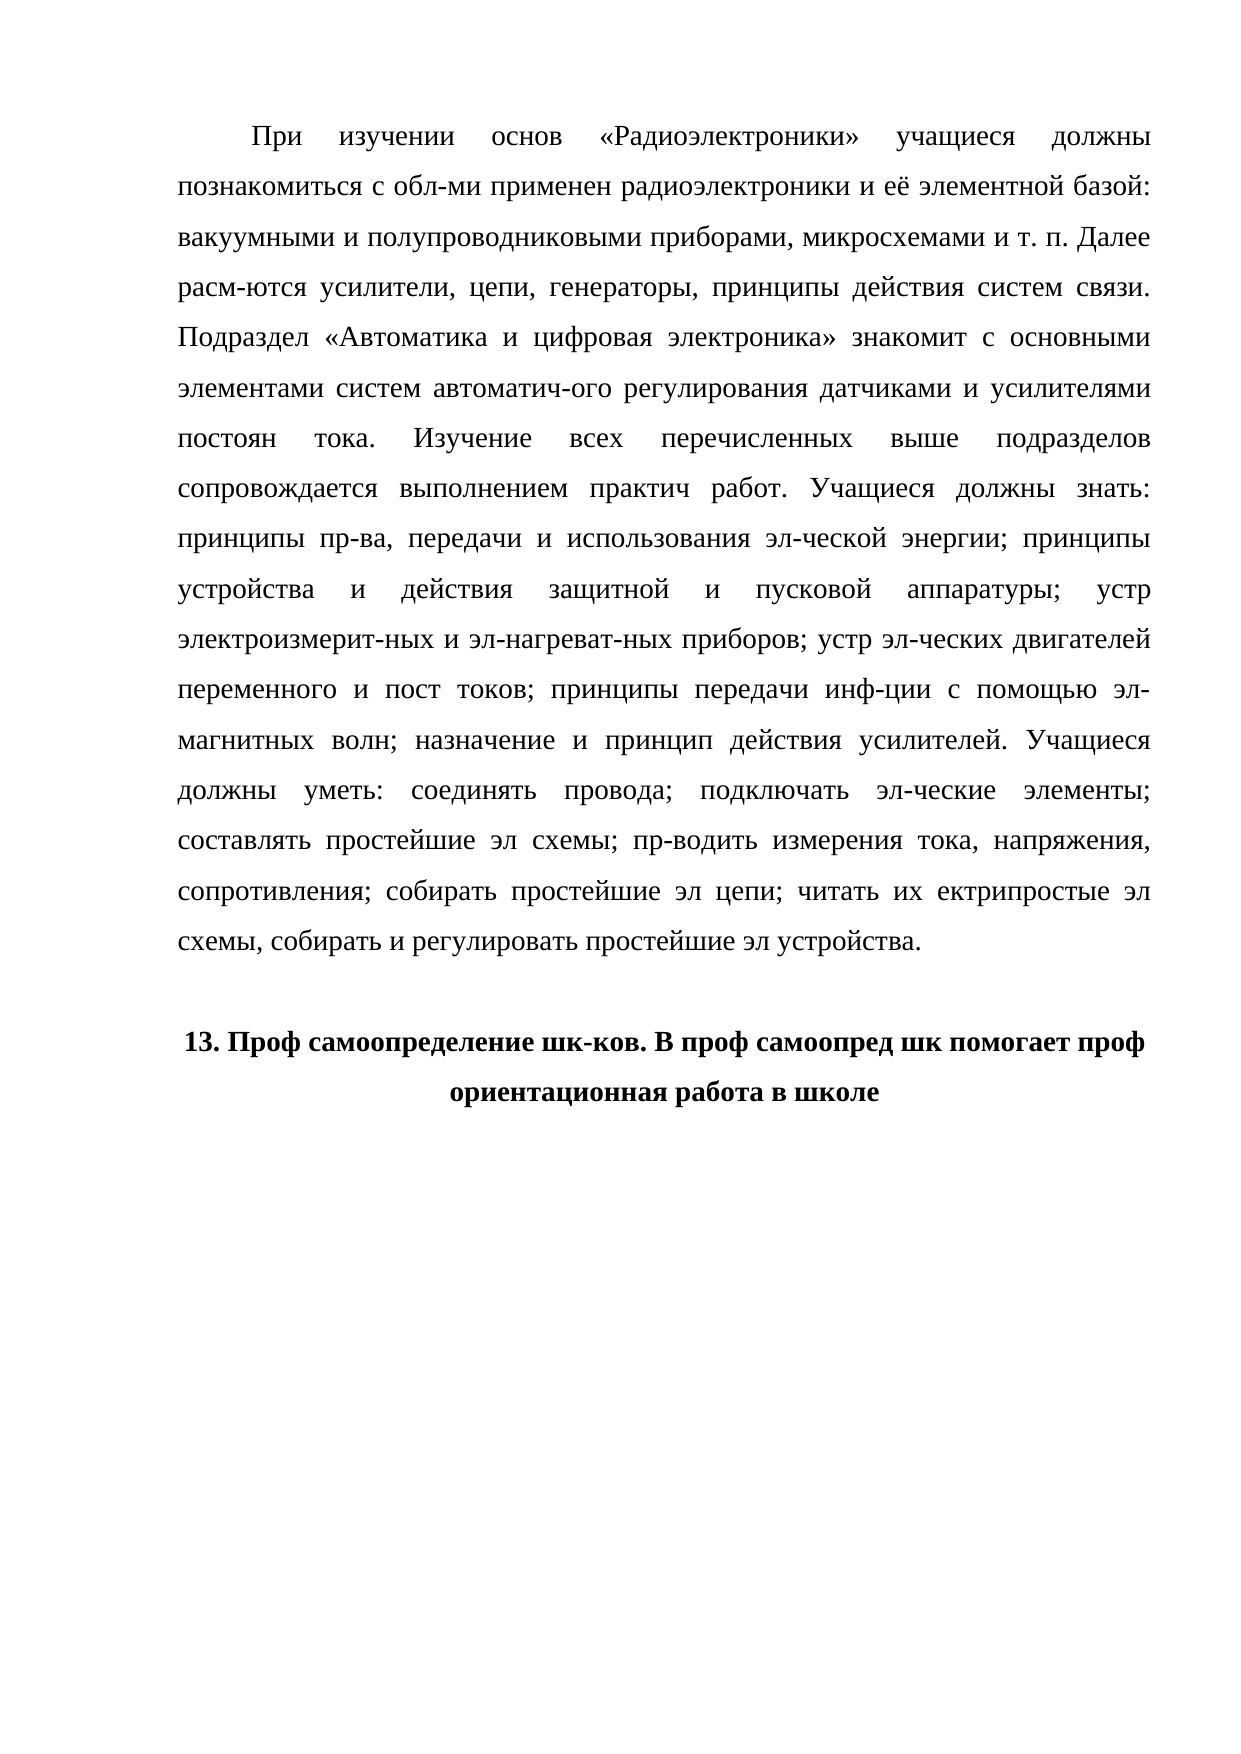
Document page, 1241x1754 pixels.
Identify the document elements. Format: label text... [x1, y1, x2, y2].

text 13. Проф самоопределение шк-ков. В проф самоопред шк помогает проф ориентационная работа в школе [177, 1024, 1152, 1108]
text При изучении основ «Радиоэлектроники» учащиеся должны познакомиться с обл-ми применен радиоэлектроники и её элементной базой: вакуумными и полупроводниковыми приборами, микросхемами и т. п. Далее расм-ются усилители, цепи, генераторы, принципы действия систем связи. Подраздел «Автоматика и цифровая электроника» знакомит с основными элементами систем автоматич-ого регулирования датчиками и усилителями постоян тока. Изучение всех перечисленных выше подразделов сопровождается выполнением практич работ. Учащиеся должны знать: принципы пр-ва, передачи и использования эл-ческой энергии; принципы устройства и действия защитной и пусковой аппаратуры; устр электроизмерит-ных и эл-нагреват-ных приборов; устр эл-ческих двигателей переменного и пост токов; принципы передачи инф-ции с помощью эл-магнитных волн; назначение и принцип действия усилителей. Учащиеся должны уметь: соединять провода; подключать эл-ческие элементы; составлять простейшие эл схемы; пр-водить измерения тока, напряжения, сопротивления; собирать простейшие эл цепи; читать их ектрипростые эл схемы, собирать и регулировать простейшие эл устройства. [177, 118, 1152, 957]
